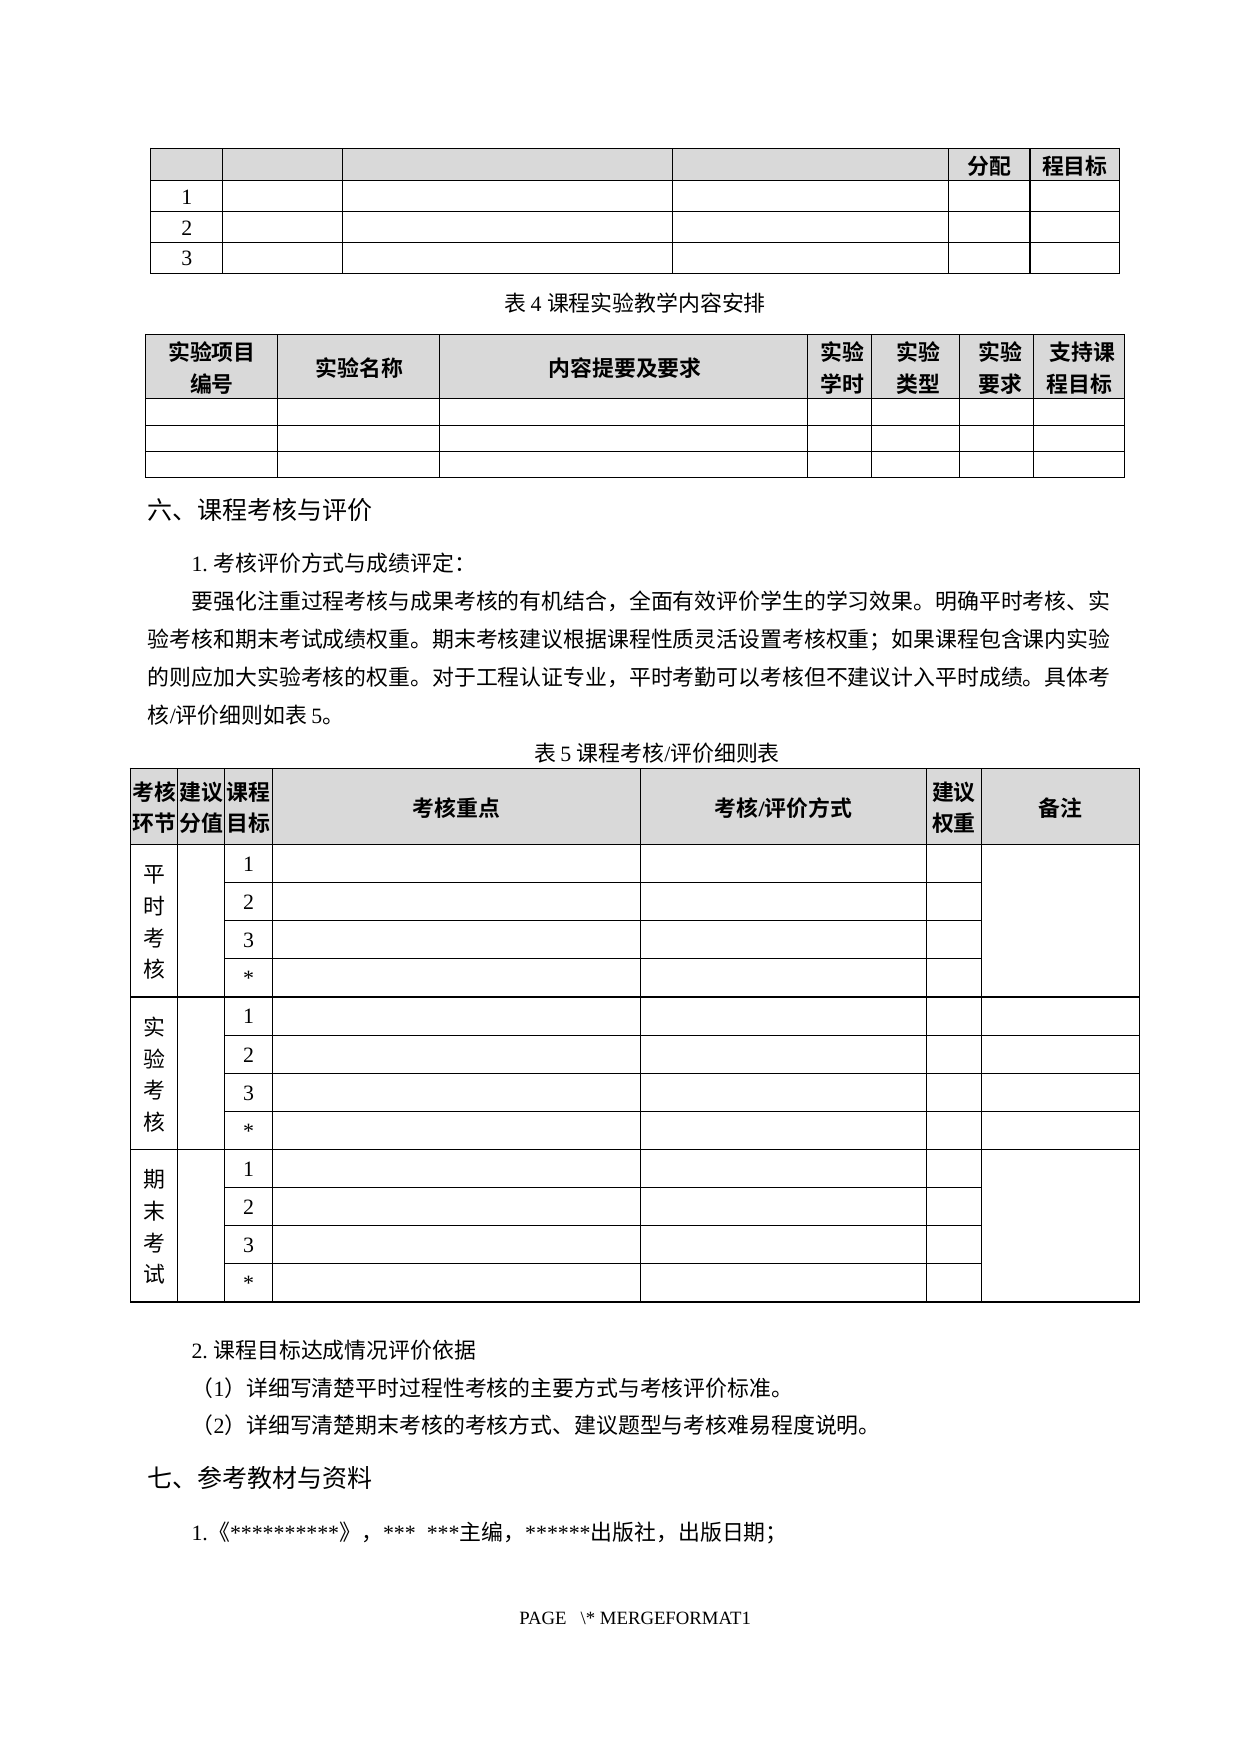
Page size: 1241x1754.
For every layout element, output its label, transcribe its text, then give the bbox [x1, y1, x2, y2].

table_cell [641, 1226, 926, 1263]
table_header 内容提要及要求 [440, 335, 807, 398]
table_cell [641, 845, 926, 882]
text （2）详细写清楚期末考核的考核方式、建议题型与考核难易程度说明。 [148, 1408, 1122, 1440]
table_cell [273, 1264, 640, 1301]
table_header 备注 [982, 769, 1139, 844]
table_cell [343, 181, 672, 211]
table_cell [927, 1036, 981, 1073]
table_cell [440, 452, 807, 477]
table_cell [927, 959, 981, 996]
table_cell [178, 1150, 224, 1301]
text 1. 考核评价方式与成绩评定： [148, 546, 1122, 578]
table_cell [273, 845, 640, 882]
table_cell [927, 998, 981, 1034]
text 1.《**********》，*** ***主编，******出版社，出版日期； [148, 1515, 1122, 1547]
table_cell [1031, 243, 1119, 273]
table_cell 实验考核 [131, 998, 177, 1149]
table_cell [927, 845, 981, 882]
table_cell [273, 1150, 640, 1187]
table_cell [982, 1074, 1139, 1111]
table_header 教学环节设计 [673, 149, 948, 180]
table_cell [278, 452, 439, 477]
table_header 实验名称 [278, 335, 439, 398]
table_cell [641, 1112, 926, 1149]
table_cell [808, 452, 871, 477]
table_cell [273, 1074, 640, 1111]
table_cell [982, 1036, 1139, 1073]
table_cell [146, 426, 277, 451]
table_cell [641, 883, 926, 920]
table_header 考核重点 [273, 769, 640, 844]
table_cell [641, 1036, 926, 1073]
table_cell [872, 452, 959, 477]
table_cell [982, 998, 1139, 1034]
table_cell [641, 998, 926, 1034]
table_cell 平时考核 [131, 845, 177, 996]
table_header 课程目标 [225, 769, 272, 844]
table_cell [872, 399, 959, 424]
table_cell 1 [225, 1150, 272, 1187]
table_cell 期末考试 [131, 1150, 177, 1301]
table_cell [960, 426, 1033, 451]
table_cell [178, 845, 224, 996]
table_cell [673, 181, 948, 211]
table_cell [1034, 452, 1124, 477]
table_cell [178, 998, 224, 1149]
text 表4 课程实验教学内容安排 [148, 286, 1122, 318]
table_header 考核/评价方式 [641, 769, 926, 844]
table_cell [641, 1074, 926, 1111]
table_cell [927, 883, 981, 920]
table_cell [927, 921, 981, 958]
table_header 建议 权重 [927, 769, 981, 844]
table_cell 3 [225, 1226, 272, 1263]
table_cell [982, 1112, 1139, 1149]
table_cell [872, 426, 959, 451]
table_cell [146, 399, 277, 424]
table_cell [927, 1226, 981, 1263]
table_header 支持课程目标 [1031, 149, 1119, 180]
table_cell [223, 212, 342, 242]
table_header 教学单元 [223, 149, 342, 180]
text 七、参考教材与资料 [148, 1459, 1122, 1495]
table_cell 1 [225, 998, 272, 1034]
table_header 实验项目 编号 [146, 335, 277, 398]
table_cell [1034, 426, 1124, 451]
table_header 建议 分值 [178, 769, 224, 844]
table_cell [273, 1188, 640, 1225]
text 表5 课程考核/评价细则表 [148, 736, 1122, 768]
table_cell [146, 452, 277, 477]
table_cell [927, 1074, 981, 1111]
table_header 考核 环节 [131, 769, 177, 844]
table_cell [273, 921, 640, 958]
table_cell 2 [225, 1188, 272, 1225]
table_cell 2 [225, 883, 272, 920]
table_cell * [225, 1112, 272, 1149]
table_cell [223, 181, 342, 211]
table_header 教学内容及要求 [343, 149, 672, 180]
table_header 学时分配 [949, 149, 1029, 180]
table_cell [278, 399, 439, 424]
table_cell [960, 399, 1033, 424]
table_cell [641, 1264, 926, 1301]
table_cell 1 [151, 181, 222, 211]
table_cell [343, 212, 672, 242]
table_cell [343, 243, 672, 273]
table_cell 1 [225, 845, 272, 882]
table_cell * [225, 959, 272, 996]
table_cell [641, 1150, 926, 1187]
table_cell [673, 243, 948, 273]
table_cell [641, 959, 926, 996]
text （1）详细写清楚平时过程性考核的主要方式与考核评价标准。 [148, 1371, 1122, 1402]
table_header 序号 [151, 149, 222, 180]
text 要强化注重过程考核与成果考核的有机结合，全面有效评价学生的学习效果。明确平时考核、实验考核和期末考试成绩权重。期末考核建议根据课程性质灵活设置考核权重；如果课程包含课内实验的则应加大实验考核的权重。对于工程认证专业，平时考勤可以考核但不建议计入平时成绩。具体考核/评价细则如表5。 [148, 584, 1122, 730]
table_cell 3 [225, 1074, 272, 1111]
table_cell [273, 1036, 640, 1073]
table_cell 3 [151, 243, 222, 273]
table_header 支持课程目标 [1034, 335, 1124, 398]
table_cell [949, 212, 1029, 242]
table_cell [278, 426, 439, 451]
table_cell [808, 399, 871, 424]
table_cell [641, 1188, 926, 1225]
table_cell [927, 1188, 981, 1225]
table_cell [273, 998, 640, 1034]
table_cell [982, 845, 1139, 996]
table_cell 3 [225, 921, 272, 958]
table_cell [641, 921, 926, 958]
table_cell [808, 426, 871, 451]
table_cell [673, 212, 948, 242]
table_cell [949, 243, 1029, 273]
table_header 实验 类型 [872, 335, 959, 398]
table_cell [1031, 181, 1119, 211]
table_header 实验 学时 [808, 335, 871, 398]
table_cell [927, 1150, 981, 1187]
table_cell [960, 452, 1033, 477]
table_cell [927, 1112, 981, 1149]
table_cell [982, 1150, 1139, 1301]
table_header 实验 要求 [960, 335, 1033, 398]
table_cell [273, 959, 640, 996]
table_cell [1034, 399, 1124, 424]
table_cell [949, 181, 1029, 211]
table_cell * [225, 1264, 272, 1301]
table_cell [273, 1112, 640, 1149]
table_cell [440, 426, 807, 451]
table_cell [1031, 212, 1119, 242]
table_cell [223, 243, 342, 273]
table_cell [440, 399, 807, 424]
text 2. 课程目标达成情况评价依据 [148, 1333, 1122, 1364]
table_cell 2 [151, 212, 222, 242]
table_cell [273, 883, 640, 920]
text 六、课程考核与评价 [148, 491, 1122, 527]
table_cell [273, 1226, 640, 1263]
table_cell [927, 1264, 981, 1301]
table_cell 2 [225, 1036, 272, 1073]
